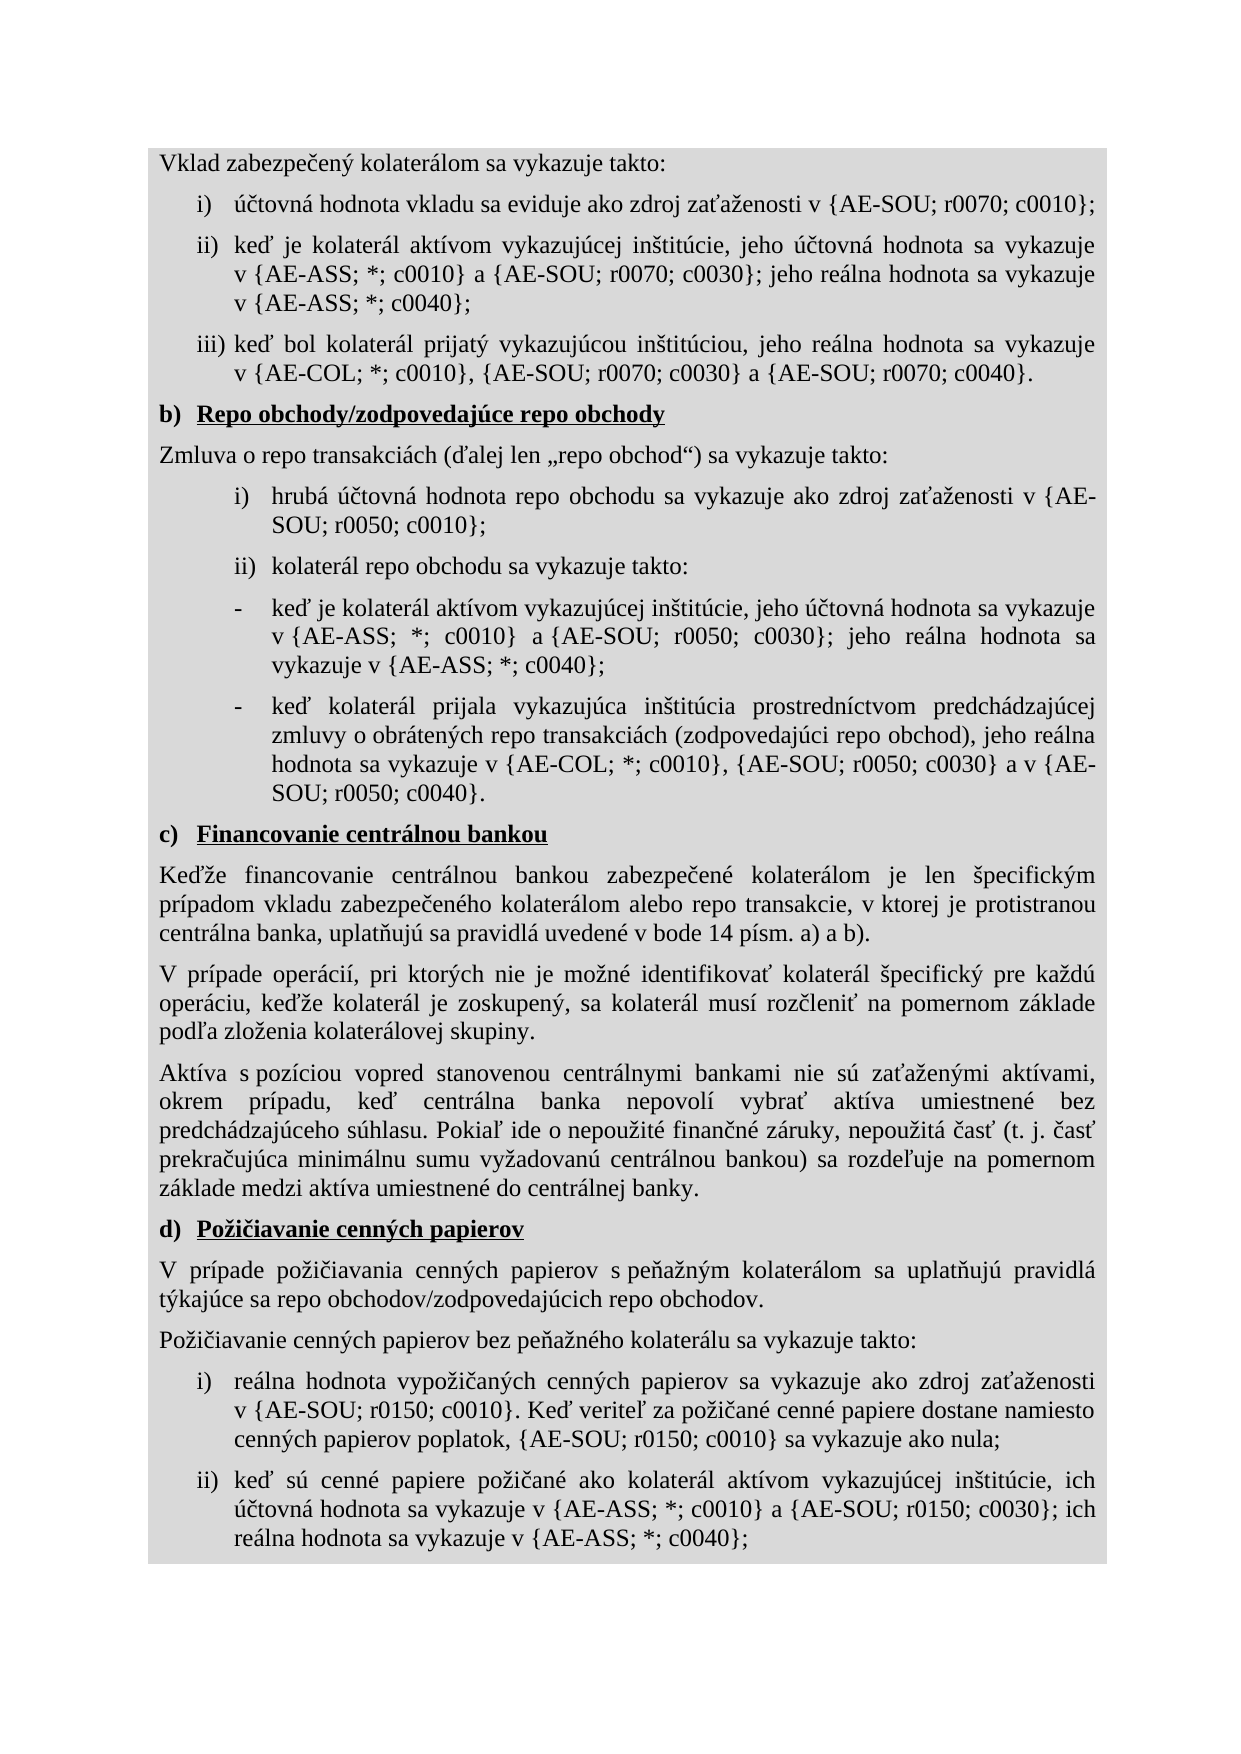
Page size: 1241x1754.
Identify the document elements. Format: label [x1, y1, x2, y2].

table_header [148, 148, 1107, 1564]
